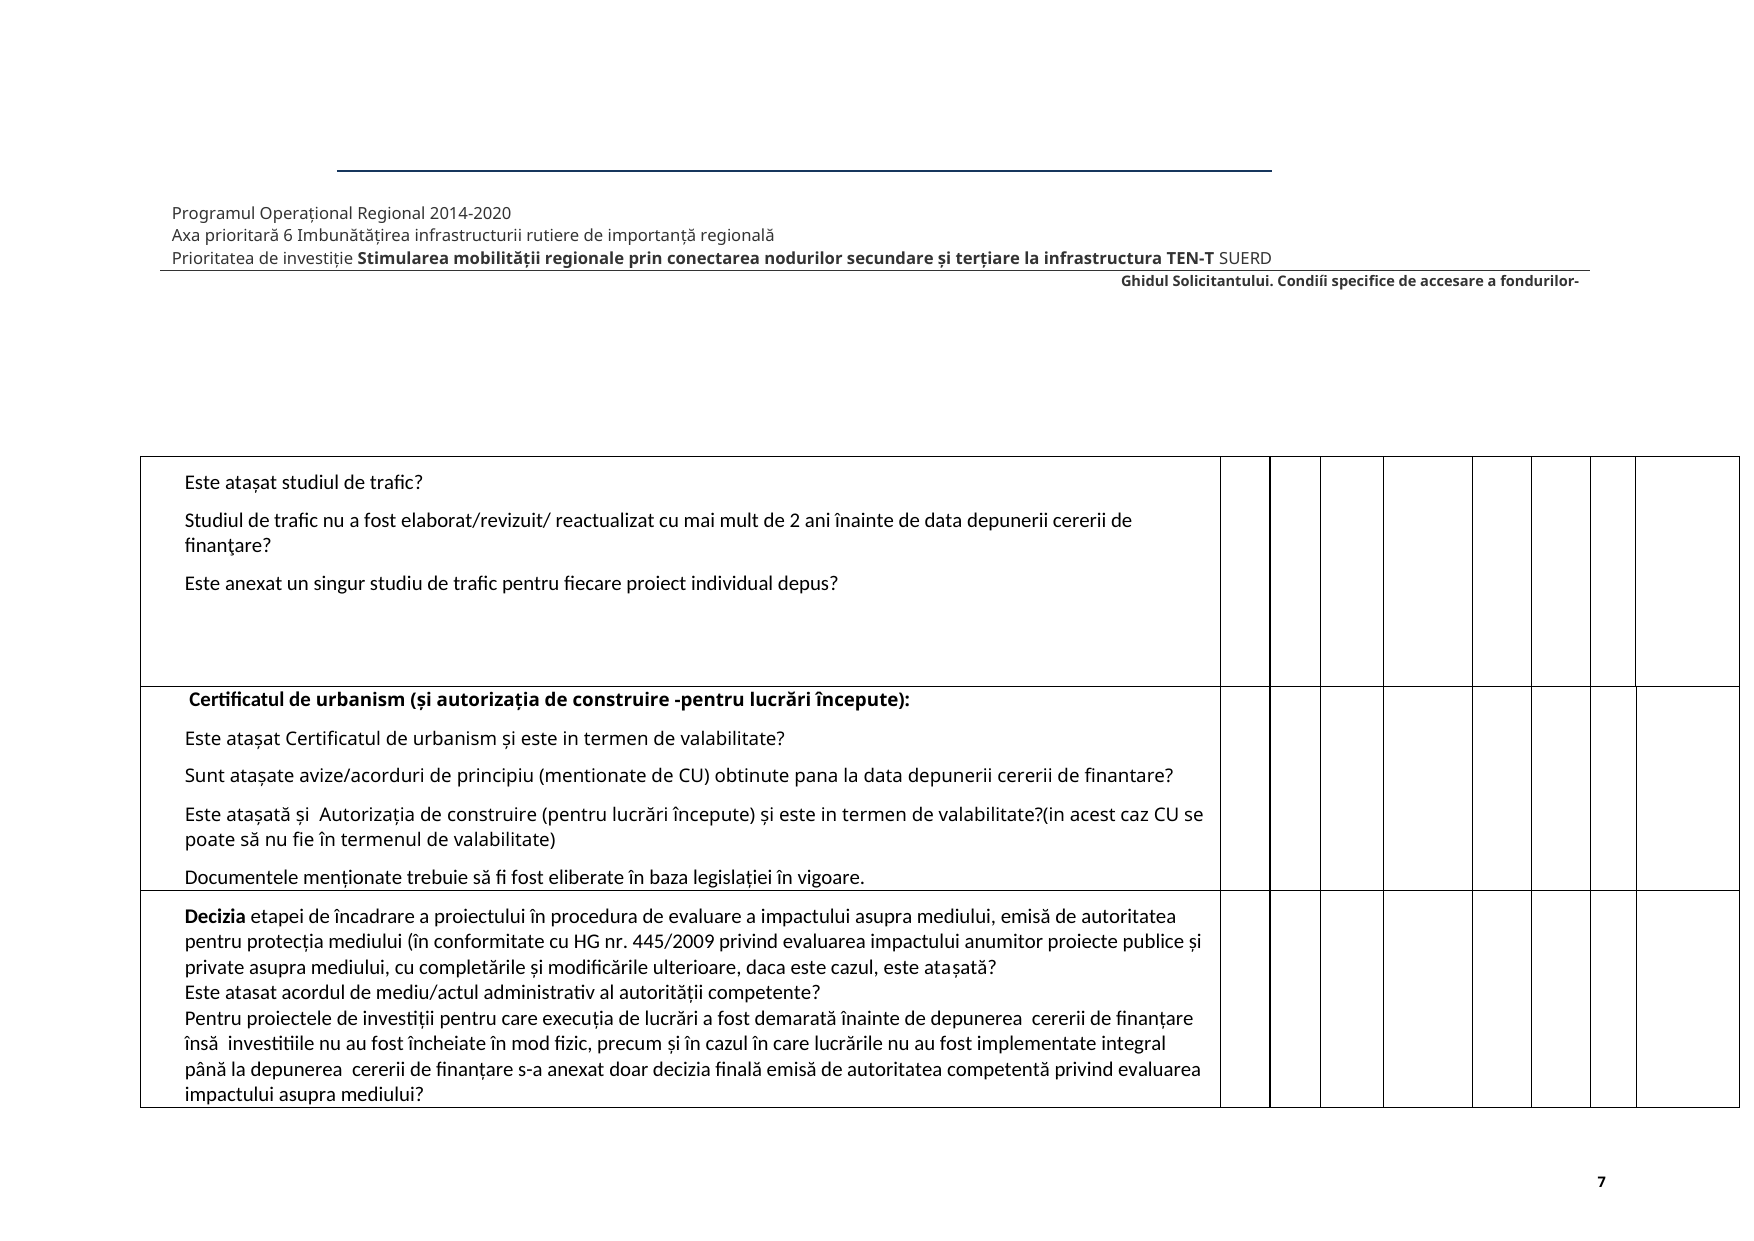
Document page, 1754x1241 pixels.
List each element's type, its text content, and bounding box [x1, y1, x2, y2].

table_cell [1473, 687, 1531, 890]
table_cell Studiul de trafic Este atașat studiul de trafic? Studiul de trafic nu a fost elaborat/revizuit/ reactualizat cu mai mult de 2 ani înainte de data depunerii cererii de finanţare? Este anexat un singur studiu de trafic pentru fiecare proiect individual depus? [141, 457, 1220, 686]
table_cell [1591, 457, 1635, 686]
table_cell [1271, 457, 1320, 686]
table_cell [1637, 891, 1739, 1107]
table_cell [1321, 457, 1383, 686]
table_cell [1221, 457, 1269, 686]
table_cell [1532, 687, 1590, 890]
table_cell [1384, 457, 1472, 686]
table_cell Decizia etapei de încadrare a proiectului în procedura de evaluare a impactului asupra mediului, emisă de autoritatea pentru protecția mediului (în conformitate cu HG nr. 445/2009 privind evaluarea impactului anumitor proiecte publice şi private asupra mediului, cu completările şi modificările ulterioare, daca este cazul, este atașată? Este atasat acordul de mediu/actul administrativ al autorității competente? Pentru proiectele de investiţii pentru care execuţia de lucrări a fost demarată înainte de depunerea cererii de finanțare însă investitiile nu au fost încheiate în mod fizic, precum și în cazul în care lucrările nu au fost implementate integral până la depunerea cererii de finanțare s-a anexat doar decizia finală emisă de autoritatea competentă privind evaluarea impactului asupra mediului? [141, 891, 1220, 1107]
table_cell [1591, 891, 1636, 1107]
table_cell [1221, 891, 1269, 1107]
table_cell [1636, 457, 1739, 686]
table_cell [1321, 687, 1383, 890]
table_cell [1473, 457, 1531, 686]
table_cell [1637, 687, 1739, 890]
table_cell [1473, 891, 1531, 1107]
table_cell [1271, 891, 1320, 1107]
table_cell Certificatul de urbanism (și autorizația de construire -pentru lucrări începute): Este ataşat Certificatul de urbanism și este in termen de valabilitate? Sunt atașate avize/acorduri de principiu (mentionate de CU) obtinute pana la data depunerii cererii de finantare? Este ataşată și Autorizația de construire (pentru lucrări începute) și este in termen de valabilitate?(in acest caz CU se poate să nu fie în termenul de valabilitate) Documentele menționate trebuie să fi fost eliberate în baza legislației în vigoare. [141, 687, 1220, 890]
table_cell [1384, 687, 1472, 890]
table_cell [1532, 457, 1590, 686]
table_cell [1532, 891, 1590, 1107]
table_cell [1591, 687, 1636, 890]
table_cell [1384, 891, 1472, 1107]
table_cell [1221, 687, 1269, 890]
table_cell [1321, 891, 1383, 1107]
table_cell [1271, 687, 1320, 890]
